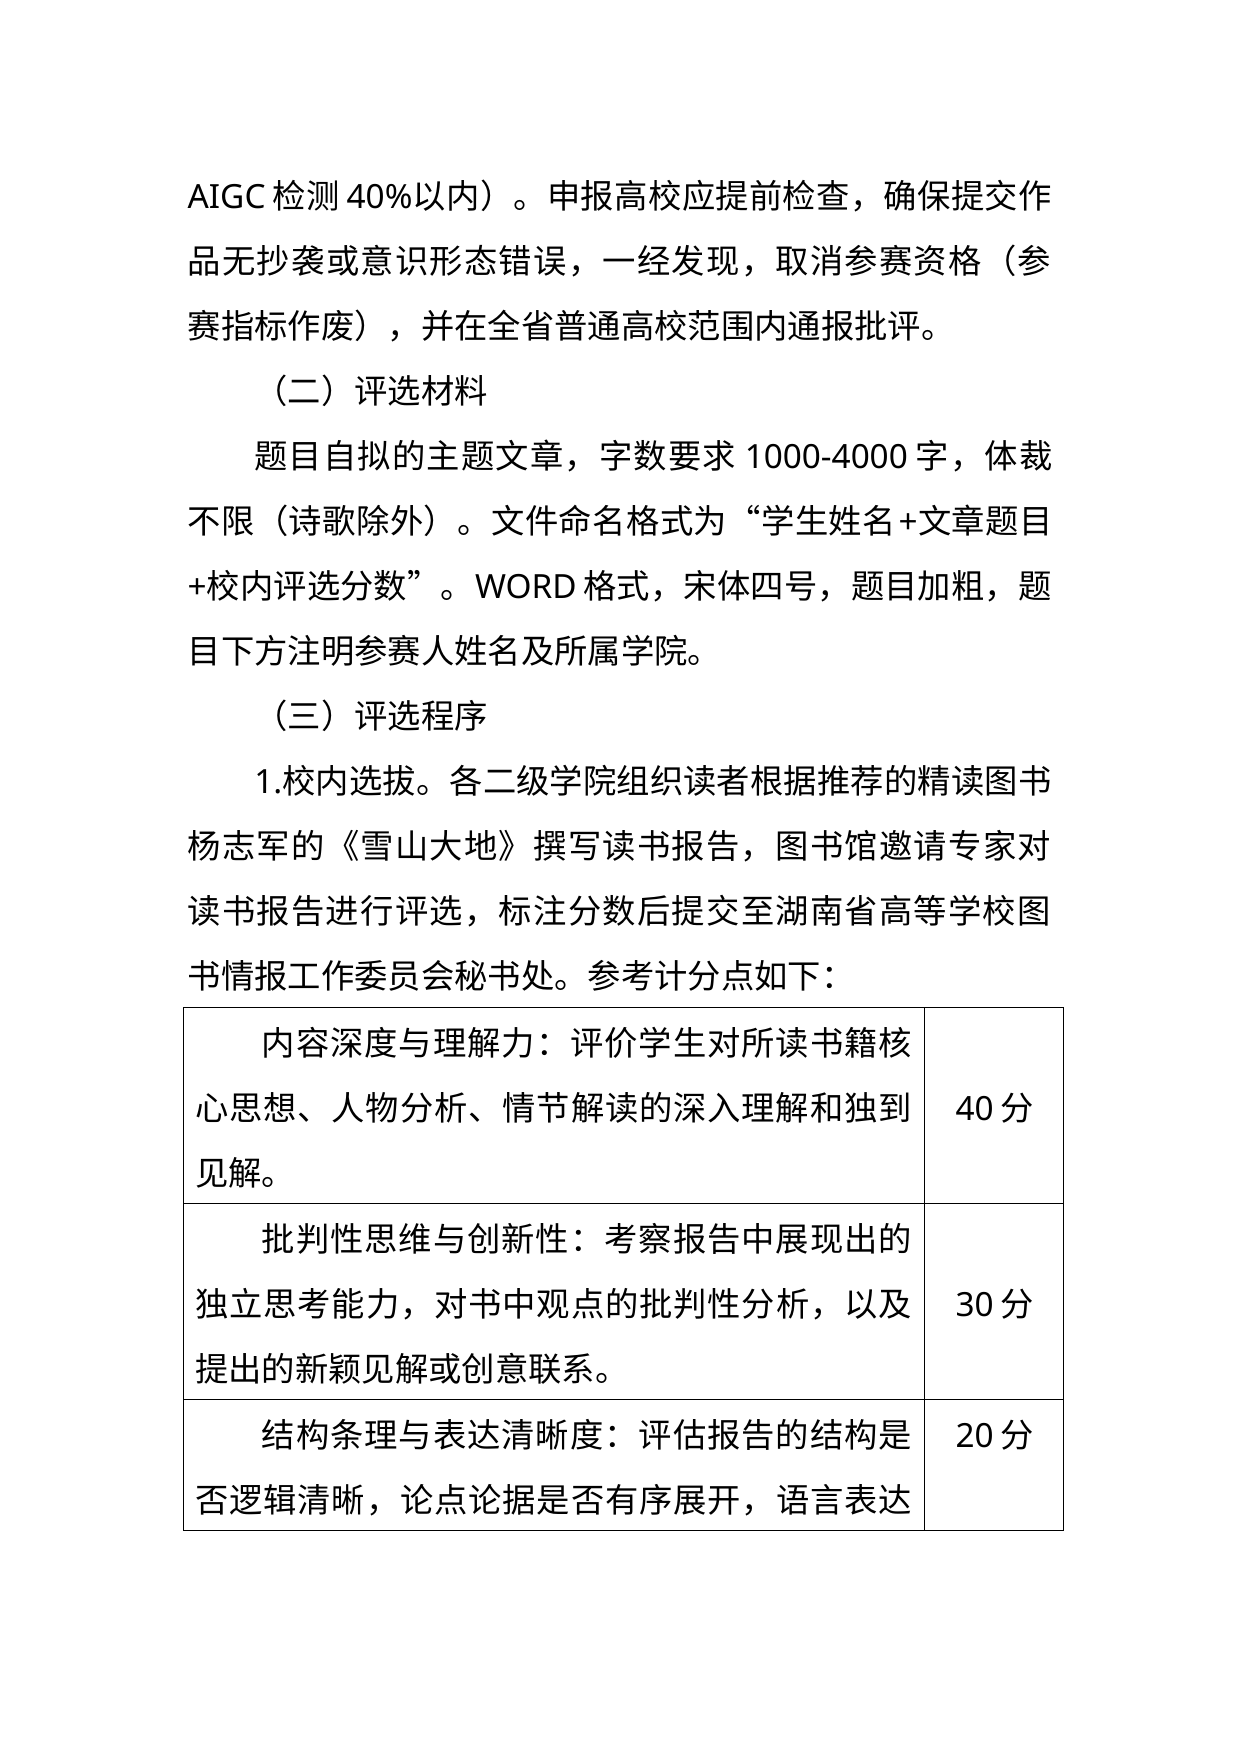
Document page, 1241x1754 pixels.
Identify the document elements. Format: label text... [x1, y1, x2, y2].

text 题目自拟的主题文章，字数要求1000-4000字，体裁不限（诗歌除外）。文件命名格式为“学生姓名+文章题目+校内评选分数”。WORD格式，宋体四号，题目加粗，题目下方注明参赛人姓名及所属学院。 [187, 422, 1053, 682]
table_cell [184, 1400, 924, 1530]
text （二）评选材料 [187, 357, 1053, 422]
table_header 40分 [925, 1008, 1063, 1203]
table_cell 30分 [925, 1204, 1063, 1399]
text 1.校内选拔。各二级学院组织读者根据推荐的精读图书杨志军的《雪山大地》撰写读书报告，图书馆邀请专家对读书报告进行评选，标注分数后提交至湖南省高等学校图书情报工作委员会秘书处。参考计分点如下： [187, 747, 1053, 1007]
table_cell 20分 [925, 1400, 1063, 1530]
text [187, 162, 1053, 357]
text （三）评选程序 [187, 682, 1053, 747]
table_header 内容深度与理解力：评价学生对所读书籍核心思想、人物分析、情节解读的深入理解和独到见解。 [184, 1008, 924, 1203]
table_cell 批判性思维与创新性：考察报告中展现出的独立思考能力，对书中观点的批判性分析，以及提出的新颖见解或创意联系。 [184, 1204, 924, 1399]
